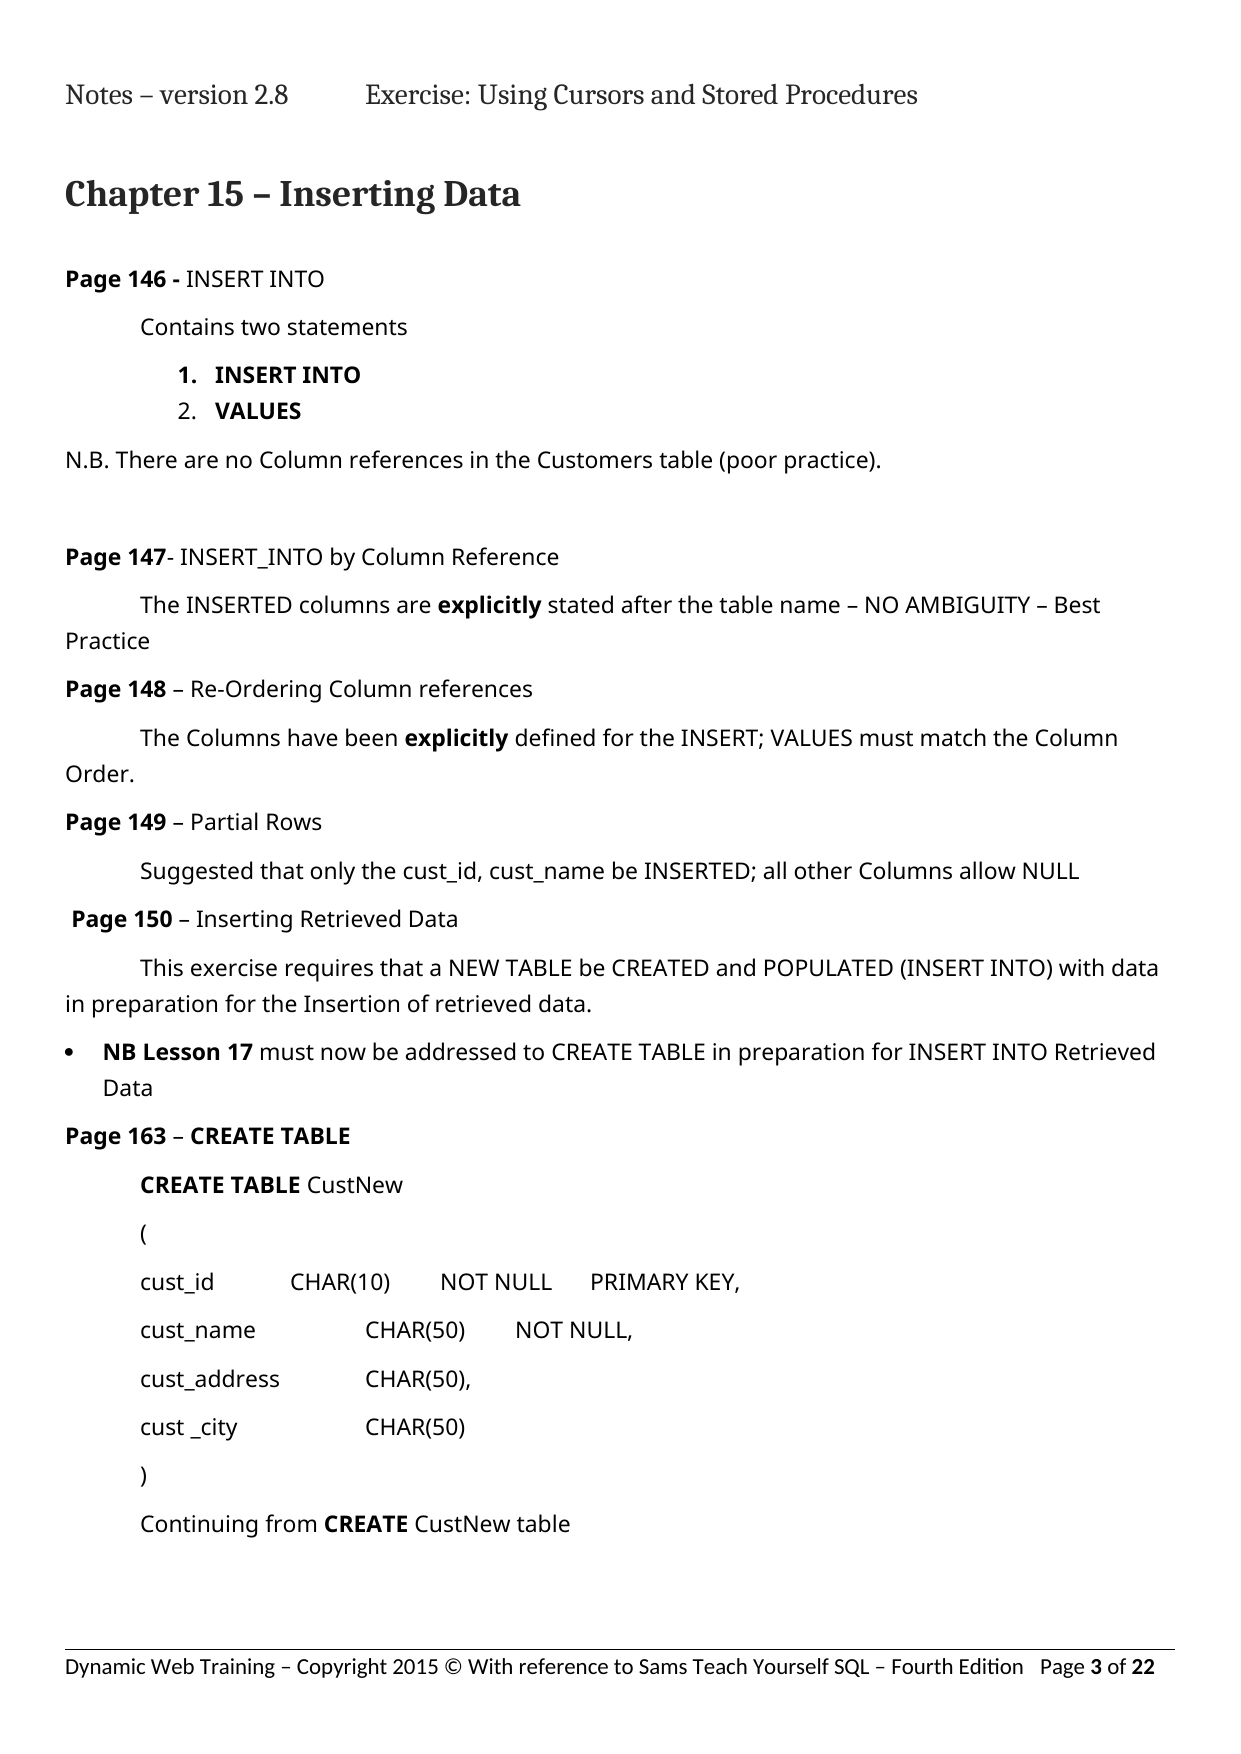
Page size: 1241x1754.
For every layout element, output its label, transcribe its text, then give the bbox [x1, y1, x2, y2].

list VALUES [177, 395, 1175, 427]
text Page 148 – Re-Ordering Column references [65, 673, 1175, 705]
text cust_name CHAR(50) NOT NULL, [65, 1314, 1175, 1345]
text Page 149 – Partial Rows [65, 806, 1175, 837]
text Suggested that only the cust_id, cust_name be INSERTED; all other Columns allow NULL [65, 855, 1175, 886]
text N.B. There are no Column references in the Customers table (poor practice). [65, 444, 1175, 475]
text The INSERTED columns are explicitly stated after the table name – NO AMBIGUITY – Best Practice [65, 589, 1175, 656]
text Page 146 - INSERT INTO [65, 262, 1175, 294]
text cust _city CHAR(50) [65, 1411, 1175, 1442]
subtitle Chapter 15 – Inserting Data [65, 172, 1175, 215]
text cust_id CHAR(10) NOT NULL PRIMARY KEY, [65, 1266, 1175, 1297]
text Continuing from CREATE CustNew table [65, 1508, 1175, 1539]
text Page 150 – Inserting Retrieved Data [65, 903, 1175, 934]
text Page 147- INSERT_INTO by Column Reference [65, 541, 1175, 572]
text ( [65, 1217, 1175, 1248]
text Contains two statements [65, 311, 1175, 342]
text Page 163 – CREATE TABLE [65, 1120, 1175, 1152]
text The Columns have been explicitly defined for the INSERT; VALUES must match the Column Order. [65, 722, 1175, 789]
text ) [65, 1459, 1175, 1491]
text This exercise requires that a NEW TABLE be CREATED and POPULATED (INSERT INTO) with data in preparation for the Insertion of retrieved data. [65, 952, 1175, 1019]
list NB Lesson 17 must now be addressed to CREATE TABLE in preparation for INSERT INTO Retrieved Data [65, 1036, 1175, 1103]
text CREATE TABLE CustNew [65, 1169, 1175, 1200]
text cust_address CHAR(50), [65, 1362, 1175, 1394]
list INSERT INTO [177, 359, 1175, 391]
